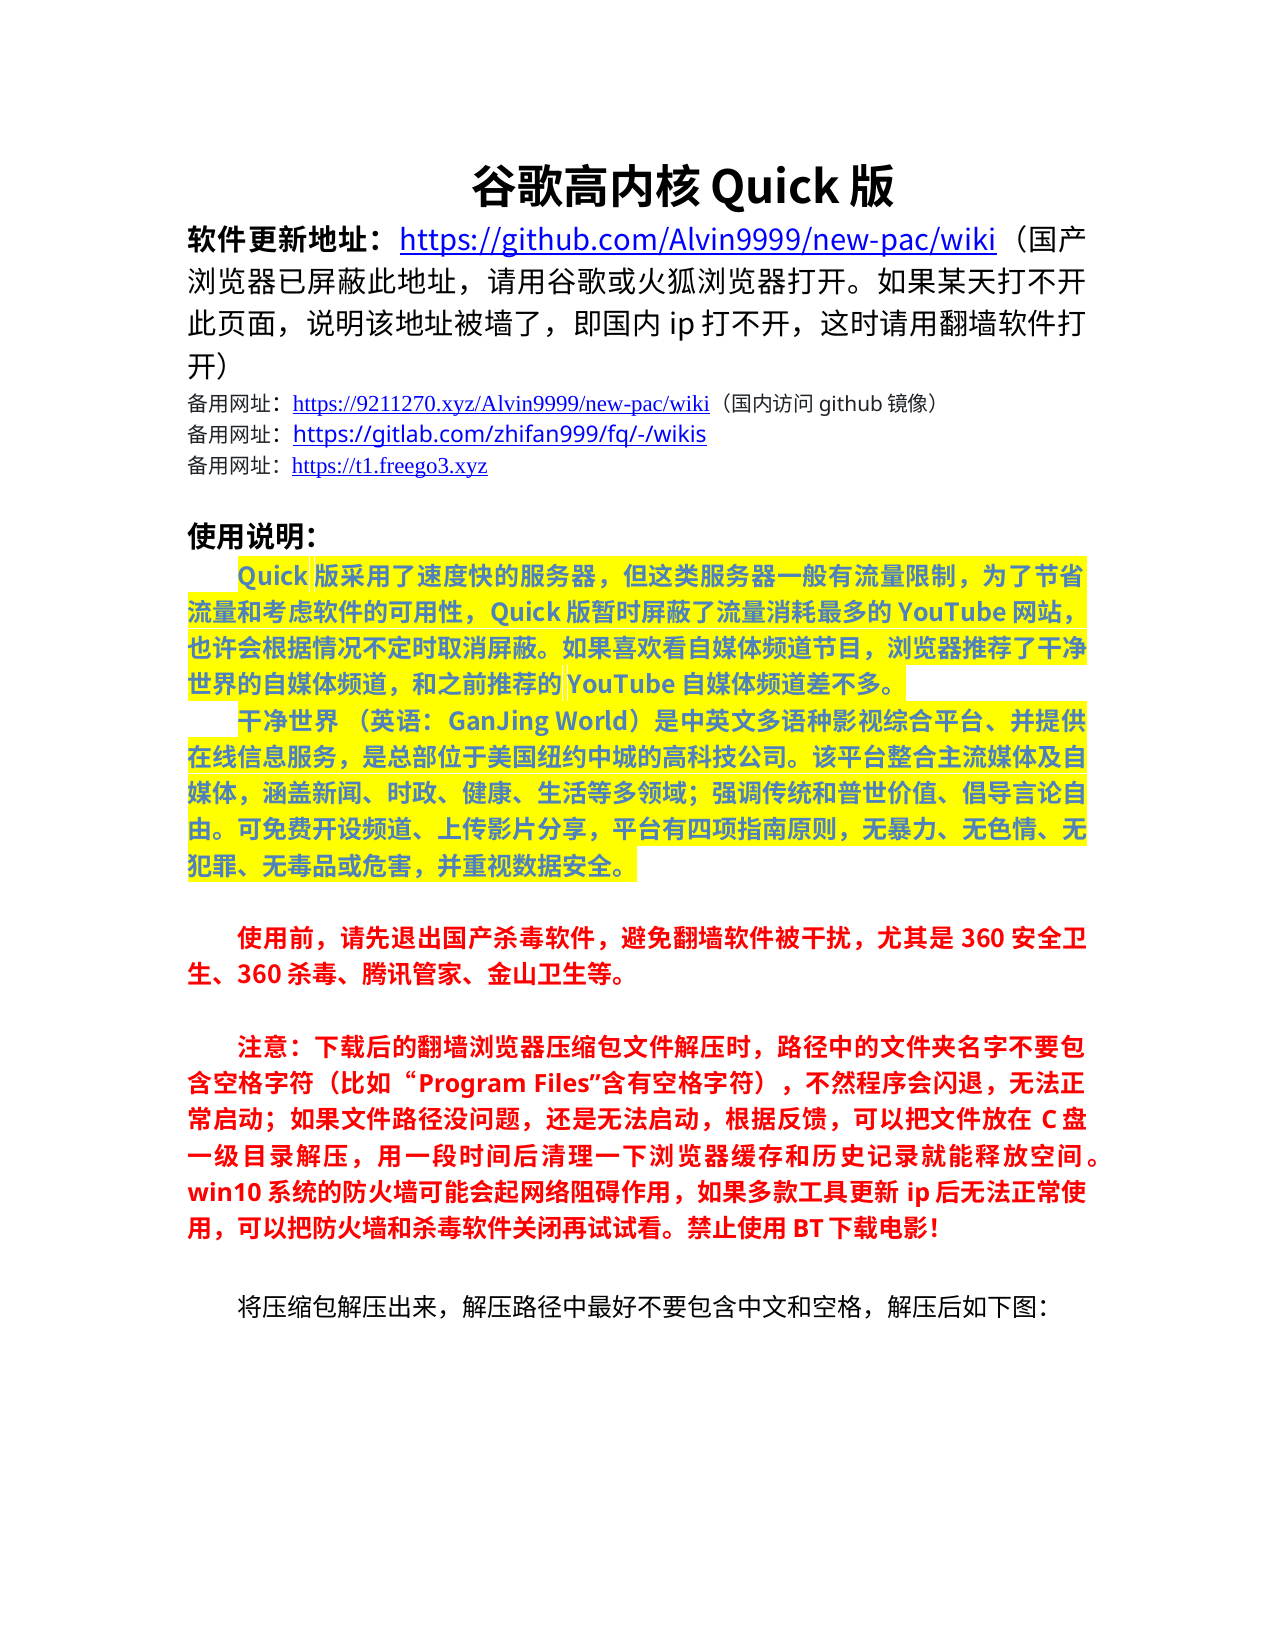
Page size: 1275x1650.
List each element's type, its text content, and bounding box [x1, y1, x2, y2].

text 使用说明： [187, 514, 1087, 556]
text 将压缩包解压出来，解压路径中最好不要包含中文和空格，解压后如下图： [187, 1287, 1087, 1323]
text 备用网址：https://9211270.xyz/Alvin9999/new-pac/wiki（国内访问github镜像） [187, 386, 1087, 417]
text 使用前，请先退出国产杀毒软件，避免翻墙软件被干扰，尤其是360安全卫生、360杀毒、腾讯管家、金山卫生等。 [187, 918, 1087, 991]
text 软件更新地址：https://github.com/Alvin9999/new-pac/wiki（国产浏览器已屏蔽此地址，请用谷歌或火狐浏览器打开。如果某天打不开此页面，说明该地址被墙了，即国内ip打不开，这时请用翻墙软件打开） [187, 216, 1087, 386]
text 注意：下载后的翻墙浏览器压缩包文件解压时，路径中的文件夹名字不要包含空格字符（比如“Program Files”含有空格字符），不然程序会闪退，无法正常启动；如果文件路径没问题，还是无法启动，根据反馈，可以把文件放在C盘一级目录解压，用一段时间后清理一下浏览器缓存和历史记录就能释放空间。win10系统的防火墙可能会起网络阻碍作用，如果多款工具更新ip后无法正常使用，可以把防火墙和杀毒软件关闭再试试看。禁止使用BT下载电影！ [187, 1188, 1087, 1245]
text 干净世界 （英语：GanJing World）是中英文多语种影视综合平台、并提供在线信息服务，是总部位于美国纽约中城的高科技公司。该平台整合主流媒体及自媒体，涵盖新闻、时政、健康、生活等多领域；强调传统和普世价值、倡导言论自由。可免费开设频道、上传影片分享，平台有四项指南原则，无暴力、无色情、无犯罪、无毒品或危害，并重视数据安全。 [187, 701, 1087, 882]
text 注意：下载后的翻墙浏览器压缩包文件解压时，路径中的文件夹名字不要包含空格字符（比如“Program Files”含有空格字符），不然程序会闪退，无法正常启动；如果文件路径没问题，还是无法启动，根据反馈，可以把文件放在C盘一级目录解压，用一段时间后清理一下浏览器缓存和历史记录就能释放空间。win10系统的防火墙可能会起网络阻碍作用，如果多款工具更新ip后无法正常使用，可以把防火墙和杀毒软件关闭再试试看。禁止使用BT下载电影！ [187, 1027, 1087, 1187]
text 备用网址：https://t1.freego3.xyz [292, 449, 1087, 479]
text 备用网址：https://gitlab.com/zhifan999/fq/-/wikis [187, 417, 1087, 449]
text 谷歌高内核Quick版 [187, 150, 1087, 216]
text Quick版采用了速度快的服务器，但这类服务器一般有流量限制，为了节省流量和考虑软件的可用性，Quick版暂时屏蔽了流量消耗最多的YouTube网站，也许会根据情况不定时取消屏蔽。如果喜欢看自媒体频道节目，浏览器推荐了干净世界的自媒体频道，和之前推荐的YouTube自媒体频道差不多。 [187, 556, 1087, 701]
